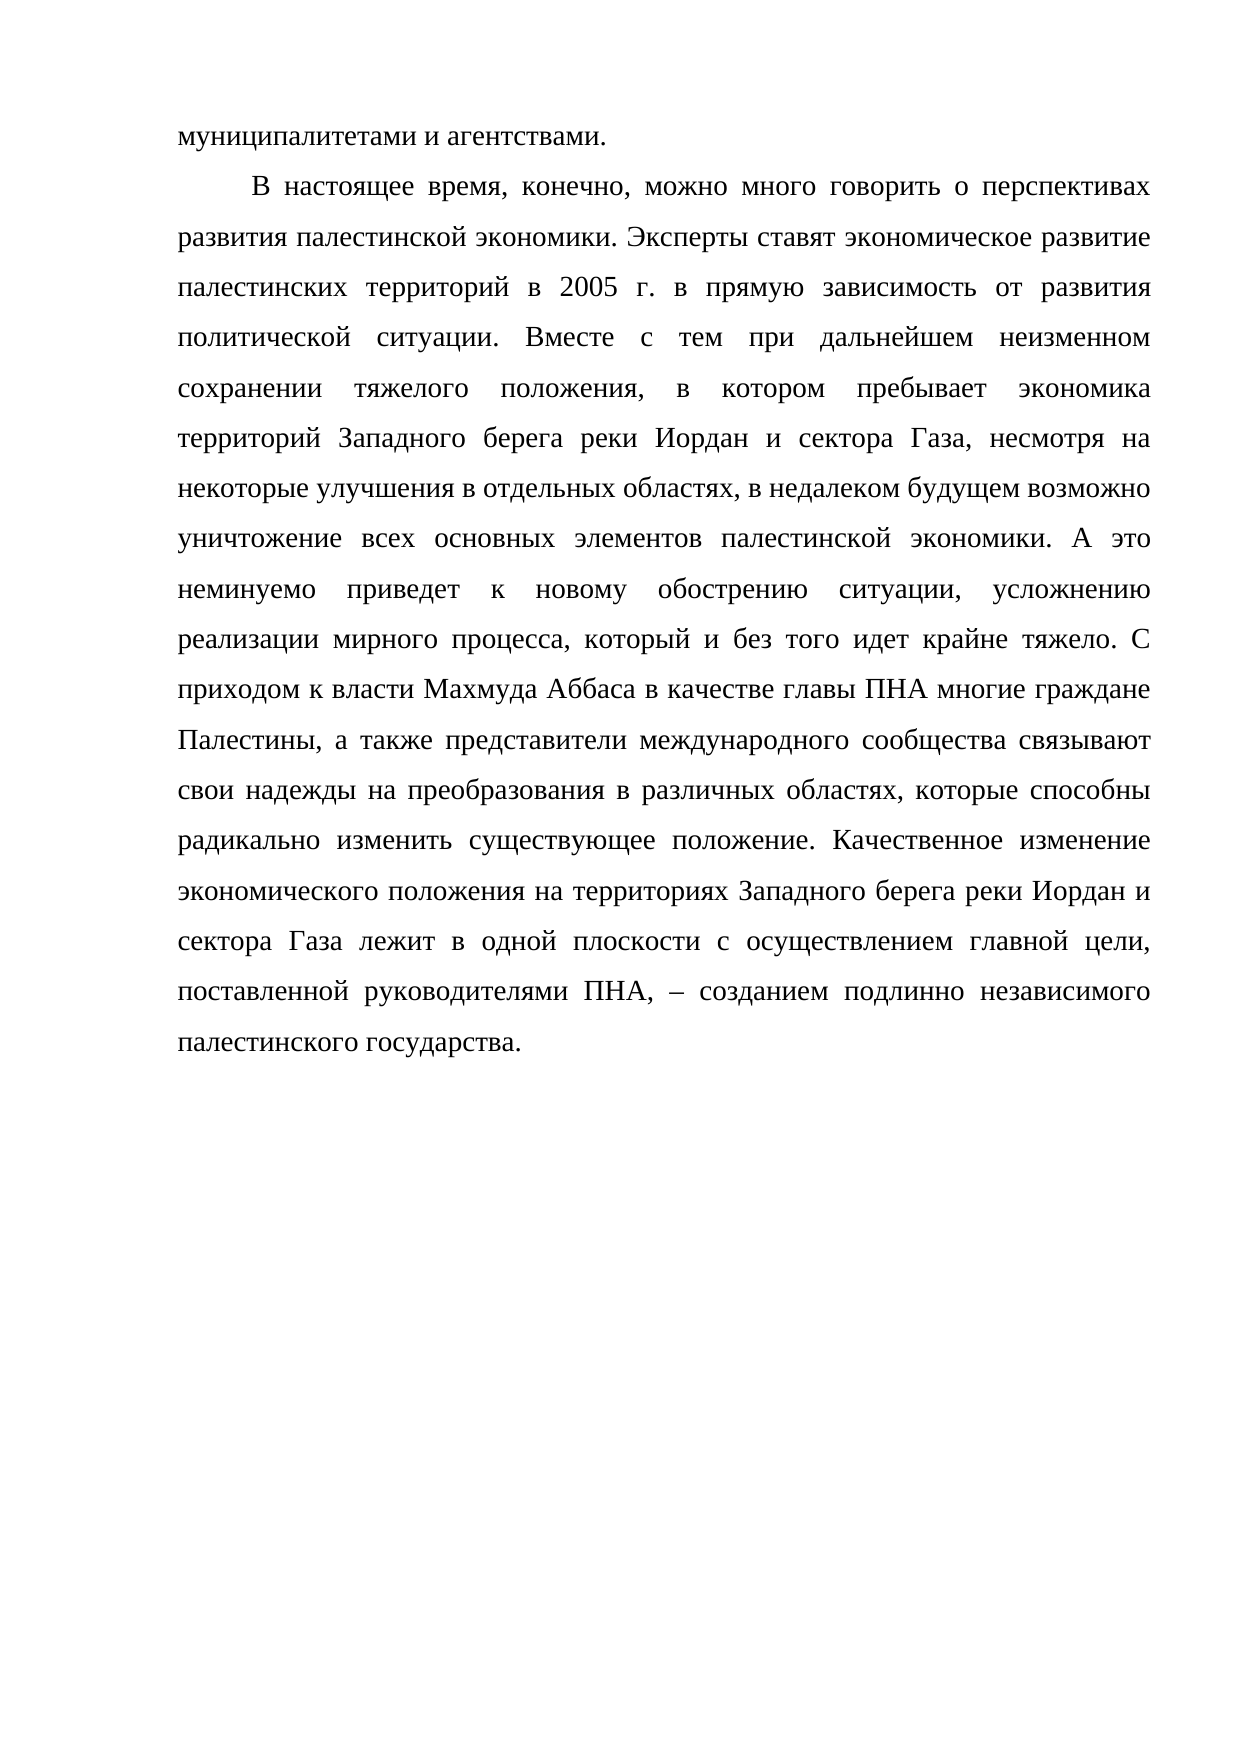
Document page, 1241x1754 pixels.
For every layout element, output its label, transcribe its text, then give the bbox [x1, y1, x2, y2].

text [177, 118, 1152, 152]
text В настоящее время, конечно, можно много говорить о перспективах развития палестинской экономики. Эксперты ставят экономическое развитие палестинских территорий в 2005 г. в прямую зависимость от развития политической ситуации. Вместе с тем при дальнейшем неизменном сохранении тяжелого положения, в котором пребывает экономика территорий Западного берега реки Иордан и сектора Газа, несмотря на некоторые улучшения в отдельных областях, в недалеком будущем возможно уничтожение всех основных элементов палестинской экономики. А это неминуемо приведет к новому обострению ситуации, усложнению реализации мирного процесса, который и без того идет крайне тяжело. С приходом к власти Махмуда Аббаса в качестве главы ПНА многие граждане Палестины, а также представители международного сообщества связывают свои надежды на преобразования в различных областях, которые способны радикально изменить существующее положение. Качественное изменение экономического положения на территориях Западного берега реки Иордан и сектора Газа лежит в одной плоскости с осуществлением главной цели, поставленной руководителями ПНА, – созданием подлинно независимого палестинского государства. [177, 168, 1152, 1057]
